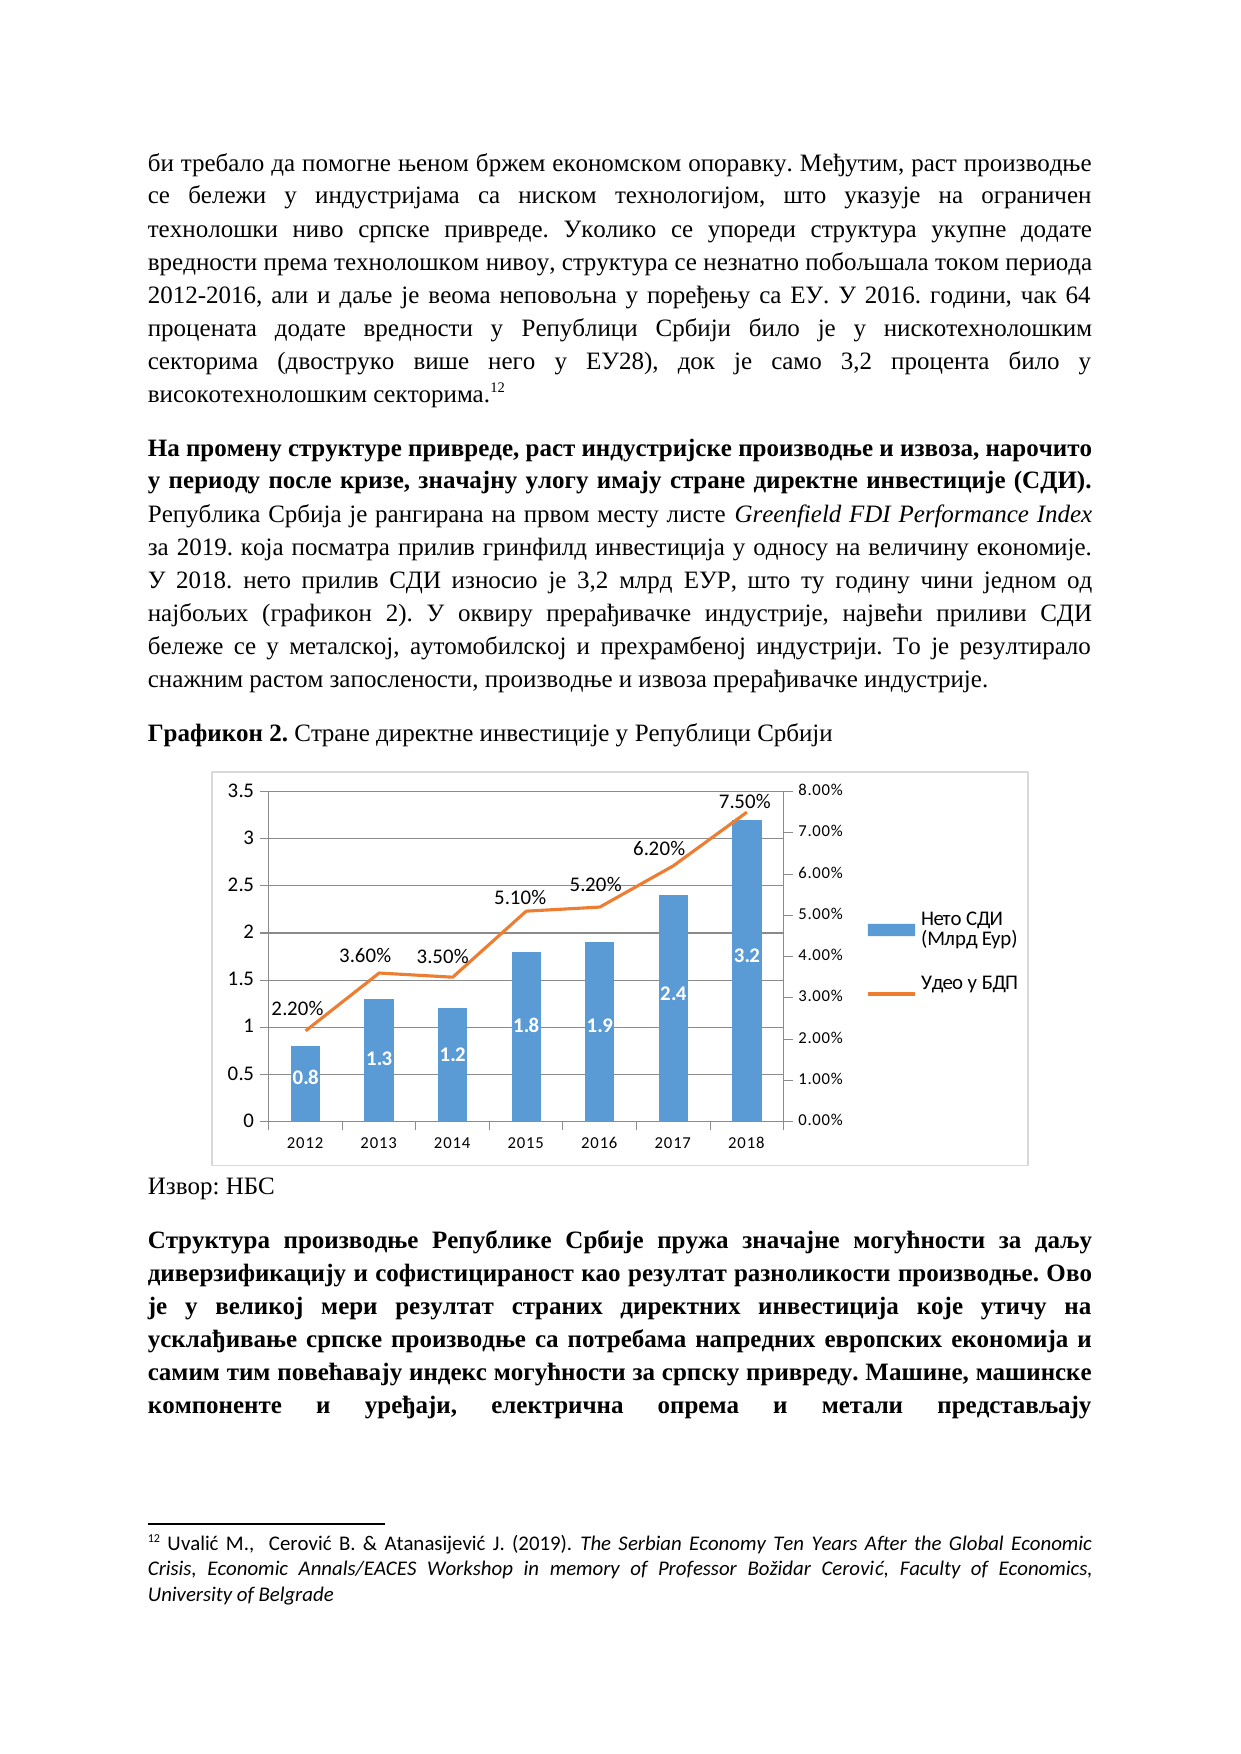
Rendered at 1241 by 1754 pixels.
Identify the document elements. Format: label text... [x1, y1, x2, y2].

text Графикон 2. Стране директне инвестиције у Републици Србији [148, 718, 1093, 746]
text Извор: НБС [148, 1171, 1093, 1199]
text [148, 1225, 1093, 1418]
text На промену структуре привреде, раст индустријске производње и извоза, нарочито у периоду после кризе, значајну улогу имају стране директне инвестиције (СДИ). Република Србија је рангирана на првом месту листе Greenfield FDI Performance Index за 2019. која посматра прилив гринфилд инвестиција у односу на величину економије. У 2018. нето прилив СДИ износио је 3,2 млрд ЕУР, што ту годину чини једном од најбољих (графикон 2). У оквиру прерађивачке индустрије, највећи приливи СДИ бележе се у металској, аутомобилској и прехрамбеној индустрији. То је резултирало снажним растом запослености, производње и извоза прерађивачке индустрије. [148, 433, 1093, 692]
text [148, 148, 1093, 407]
